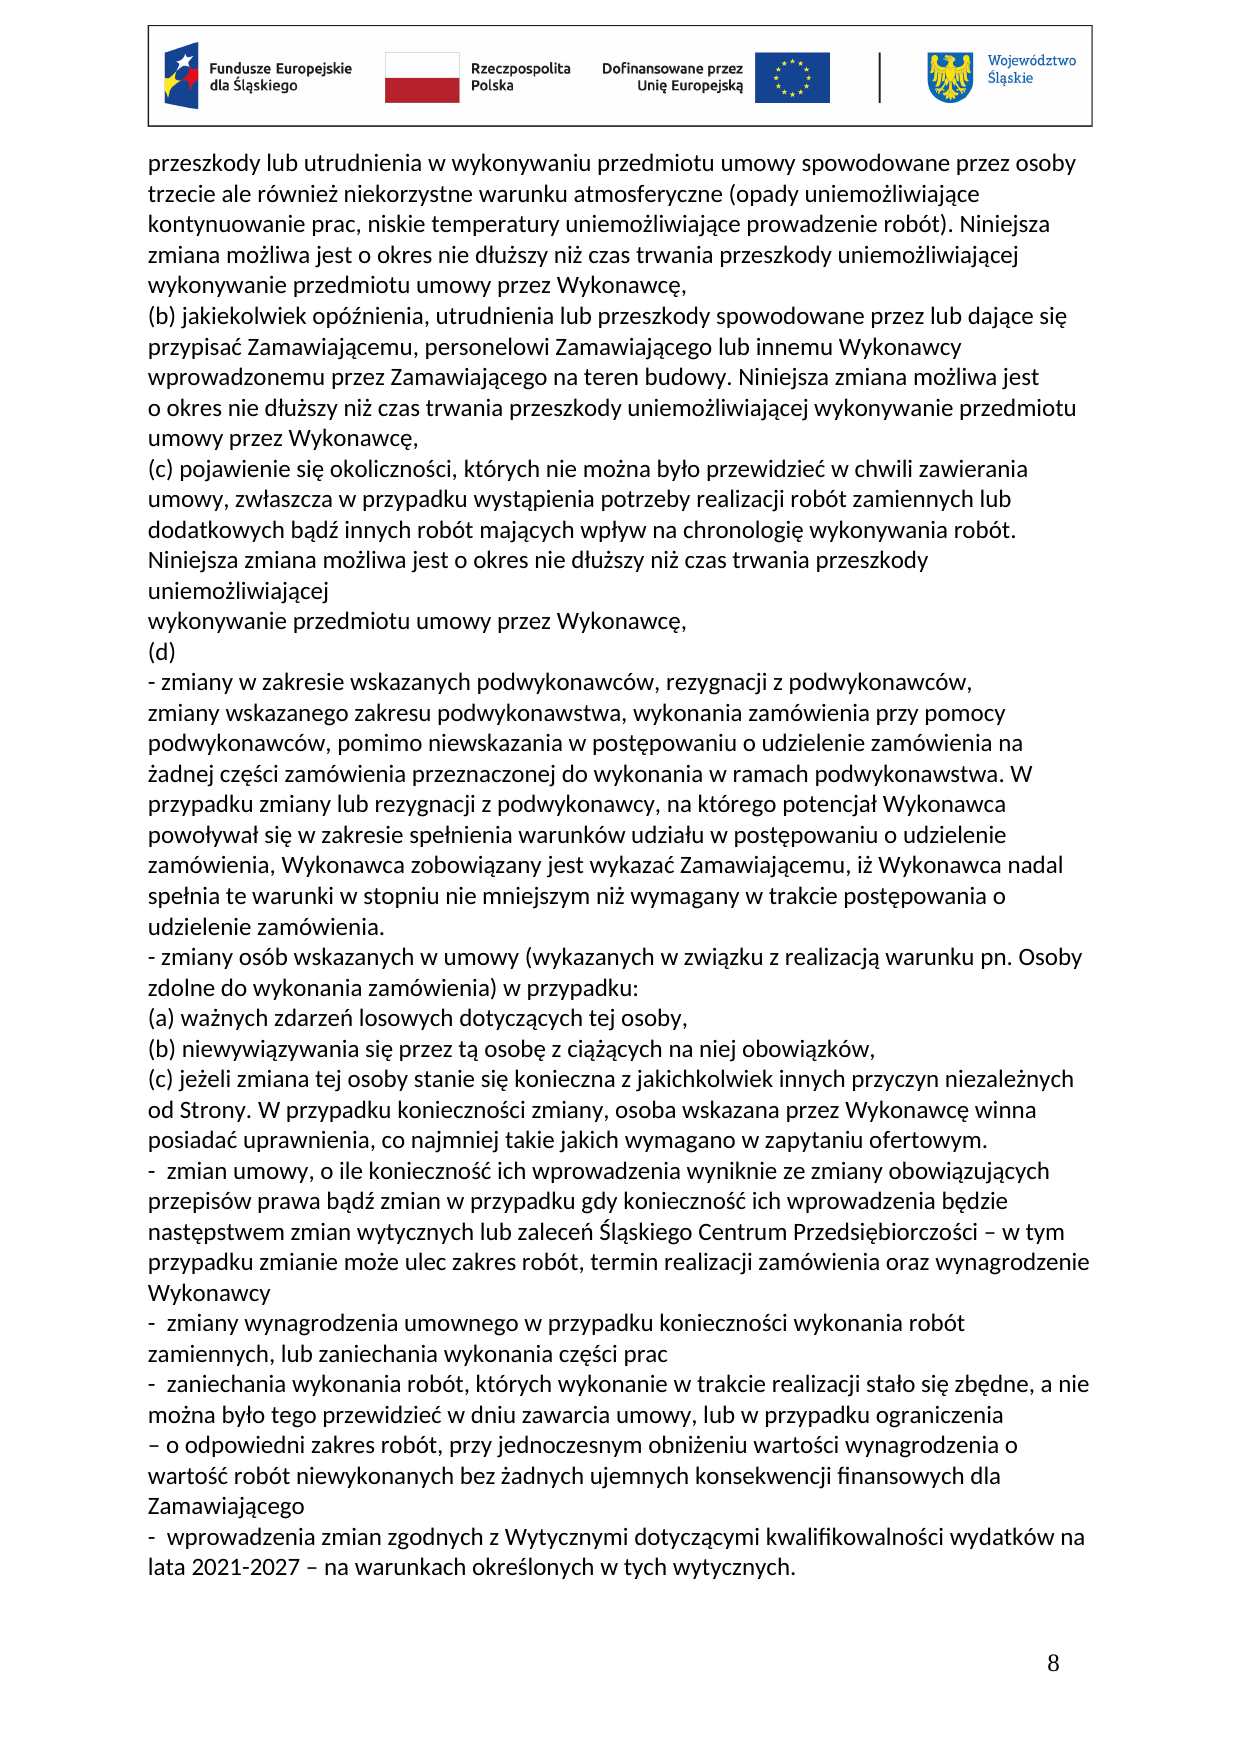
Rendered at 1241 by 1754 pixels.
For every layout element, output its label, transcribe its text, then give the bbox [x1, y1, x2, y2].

text trzecie ale również niekorzystne warunku atmosferyczne (opady uniemożliwiające kontynuowanie prac, niskie temperatury uniemożliwiające prowadzenie robót). Niniejsza zmiana możliwa jest o okres nie dłuższy niż czas trwania przeszkody uniemożliwiającej wykonywanie przedmiotu umowy przez Wykonawcę, [148, 178, 1093, 300]
text (c) pojawienie się okoliczności, których nie można było przewidzieć w chwili zawierania umowy, zwłaszcza w przypadku wystąpienia potrzeby realizacji robót zamiennych lub dodatkowych bądź innych robót mających wpływ na chronologię wykonywania robót. Niniejsza zmiana możliwa jest o okres nie dłuższy niż czas trwania przeszkody uniemożliwiającej [148, 453, 1093, 605]
text wprowadzonemu przez Zamawiającego na teren budowy. Niniejsza zmiana możliwa jest [148, 361, 1093, 392]
text (a) ważnych zdarzeń losowych dotyczących tej osoby, [148, 1002, 1093, 1033]
text przeszkody lub utrudnienia w wykonywaniu przedmiotu umowy spowodowane przez osoby [148, 148, 1093, 178]
text (b) jakiekolwiek opóźnienia, utrudnienia lub przeszkody spowodowane przez lub dające się [148, 300, 1093, 331]
text (b) niewywiązywania się przez tą osobę z ciążących na niej obowiązków, [148, 1033, 1093, 1063]
text zmiany wskazanego zakresu podwykonawstwa, wykonania zamówienia przy pomocy [148, 697, 1093, 727]
text następstwem zmian wytycznych lub zaleceń Śląskiego Centrum Przedsiębiorczości – w tym przypadku zmianie może ulec zakres robót, termin realizacji zamówienia oraz wynagrodzenie Wykonawcy [148, 1216, 1093, 1307]
picture [147, 25, 1093, 127]
text o okres nie dłuższy niż czas trwania przeszkody uniemożliwiającej wykonywanie przedmiotu [148, 392, 1093, 422]
text - wprowadzenia zmian zgodnych z Wytycznymi dotyczącymi kwalifikowalności wydatków na lata 2021-2027 – na warunkach określonych w tych wytycznych. [148, 1521, 1093, 1582]
text podwykonawców, pomimo niewskazania w postępowaniu o udzielenie zamówienia na żadnej części zamówienia przeznaczonej do wykonania w ramach podwykonawstwa. W przypadku zmiany lub rezygnacji z podwykonawcy, na którego potencjał Wykonawca powoływał się w zakresie spełnienia warunków udziału w postępowaniu o udzielenie zamówienia, Wykonawca zobowiązany jest wykazać Zamawiającemu, iż Wykonawca nadal spełnia te warunki w stopniu nie mniejszym niż wymagany w trakcie postępowania o udzielenie zamówienia. [148, 727, 1093, 941]
text – o odpowiedni zakres robót, przy jednoczesnym obniżeniu wartości wynagrodzenia o wartość robót niewykonanych bez żadnych ujemnych konsekwencji finansowych dla Zamawiającego [148, 1429, 1093, 1521]
text przypisać Zamawiającemu, personelowi Zamawiającego lub innemu Wykonawcy [148, 331, 1093, 361]
text (d) [148, 636, 1093, 666]
text przepisów prawa bądź zmian w przypadku gdy konieczność ich wprowadzenia będzie [148, 1185, 1093, 1216]
text wykonywanie przedmiotu umowy przez Wykonawcę, [148, 605, 1093, 636]
text - zmiany wynagrodzenia umownego w przypadku konieczności wykonania robót zamiennych, lub zaniechania wykonania części prac [148, 1307, 1093, 1368]
text - zmian umowy, o ile konieczność ich wprowadzenia wyniknie ze zmiany obowiązujących [148, 1155, 1093, 1185]
text - zmiany w zakresie wskazanych podwykonawców, rezygnacji z podwykonawców, [148, 666, 1093, 697]
text umowy przez Wykonawcę, [148, 422, 1093, 453]
text - zaniechania wykonania robót, których wykonanie w trakcie realizacji stało się zbędne, a nie [148, 1368, 1093, 1399]
text można było tego przewidzieć w dniu zawarcia umowy, lub w przypadku ograniczenia [148, 1399, 1093, 1429]
text - zmiany osób wskazanych w umowy (wykazanych w związku z realizacją warunku pn. Osoby zdolne do wykonania zamówienia) w przypadku: [148, 941, 1093, 1002]
text (c) jeżeli zmiana tej osoby stanie się konieczna z jakichkolwiek innych przyczyn niezależnych od Strony. W przypadku konieczności zmiany, osoba wskazana przez Wykonawcę winna posiadać uprawnienia, co najmniej takie jakich wymagano w zapytaniu ofertowym. [148, 1063, 1093, 1155]
